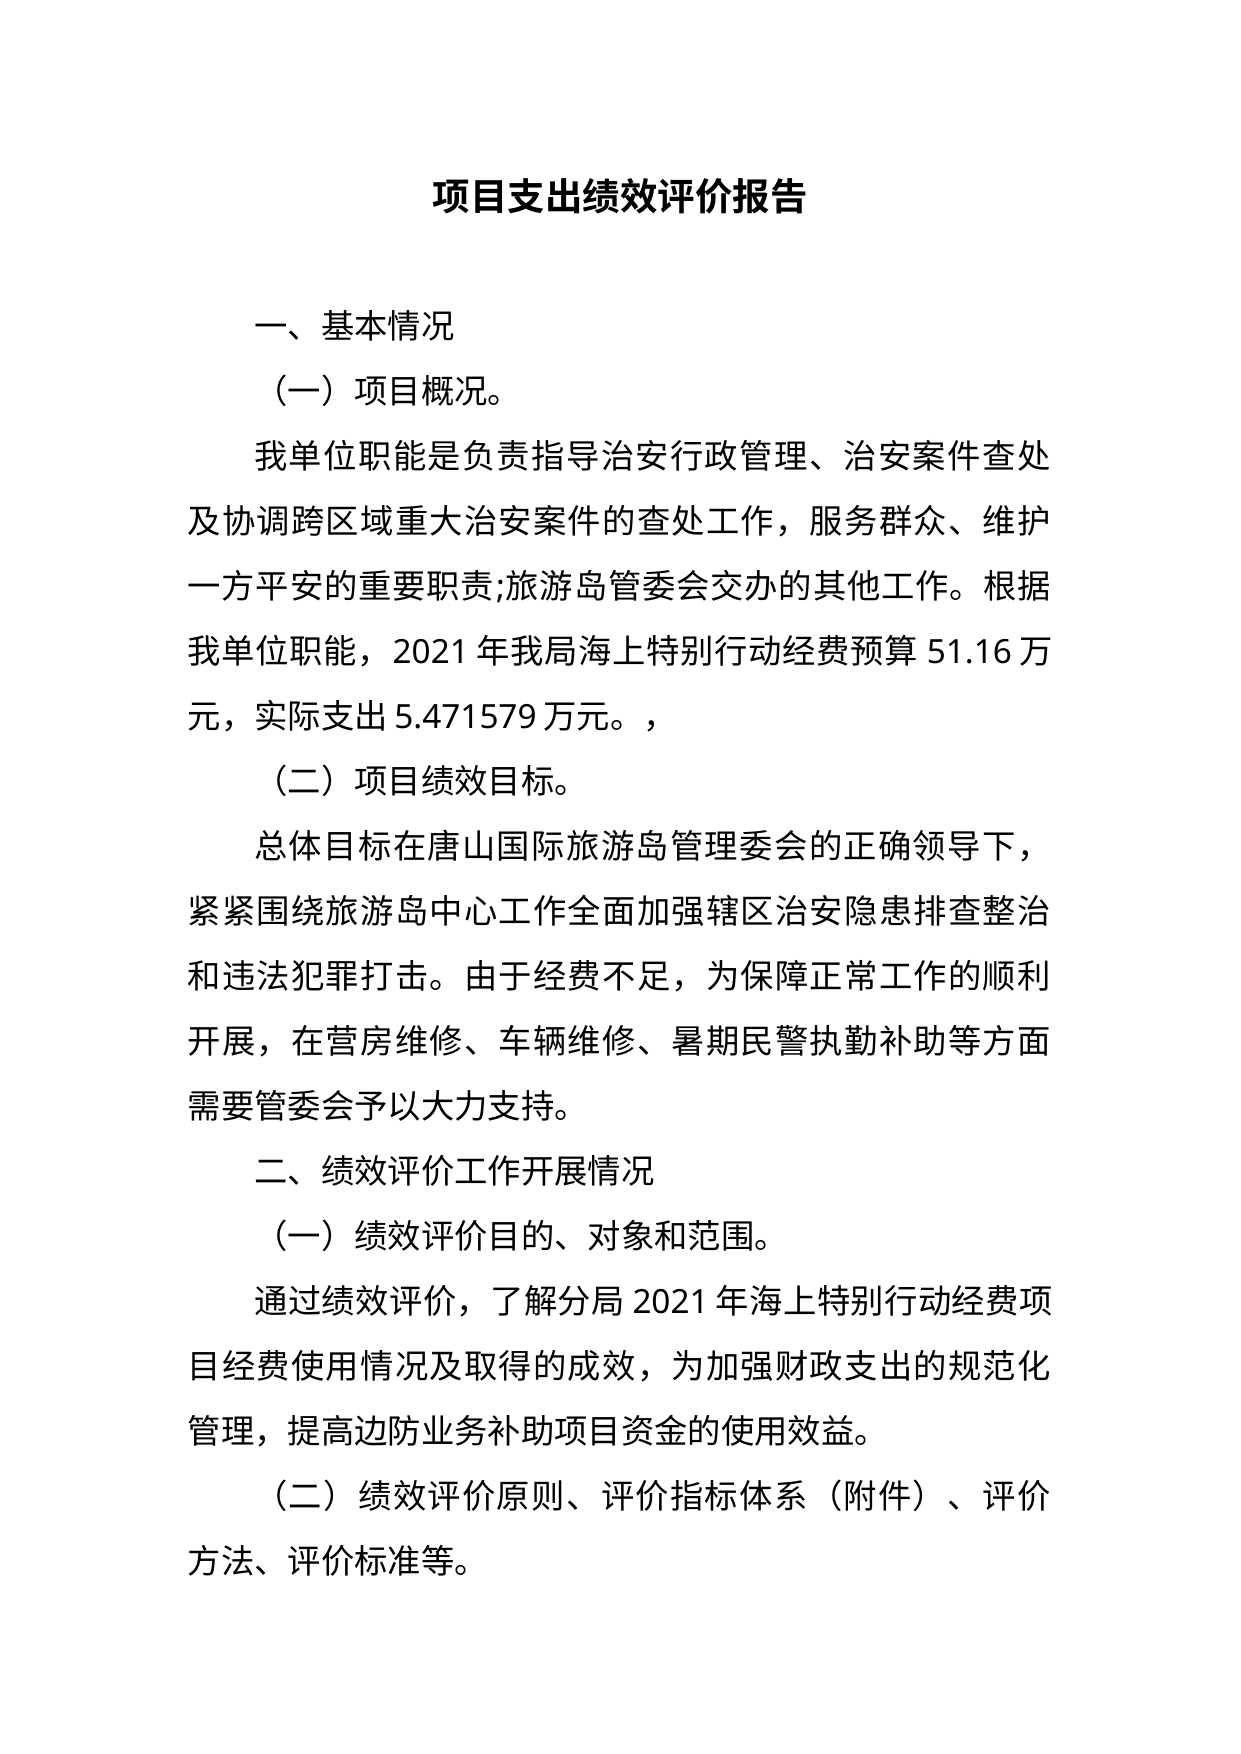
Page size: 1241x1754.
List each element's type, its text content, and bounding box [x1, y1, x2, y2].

text 总体目标在唐山国际旅游岛管理委会的正确领导下，紧紧围绕旅游岛中心工作全面加强辖区治安隐患排查整治和违法犯罪打击。由于经费不足，为保障正常工作的顺利开展，在营房维修、车辆维修、暑期民警执勤补助等方面需要管委会予以大力支持。 [187, 812, 1053, 1137]
text （一）绩效评价目的、对象和范围。 [187, 1202, 1053, 1267]
text 一、基本情况 [187, 292, 1053, 357]
text （二）绩效评价原则、评价指标体系（附件）、评价方法、评价标准等。 [187, 1462, 1053, 1592]
text 我单位职能是负责指导治安行政管理、治安案件查处及协调跨区域重大治安案件的查处工作，服务群众、维护一方平安的重要职责;旅游岛管委会交办的其他工作。根据我单位职能，2021年我局海上特别行动经费预算51.16万元，实际支出5.471579万元。， [187, 422, 1053, 747]
text 二、绩效评价工作开展情况 [187, 1137, 1053, 1202]
text 项目支出绩效评价报告 [187, 162, 1053, 227]
text （二）项目绩效目标。 [187, 747, 1053, 812]
text （一）项目概况。 [187, 357, 1053, 422]
text 通过绩效评价，了解分局2021年海上特别行动经费项目经费使用情况及取得的成效，为加强财政支出的规范化管理，提高边防业务补助项目资金的使用效益。 [187, 1267, 1053, 1462]
